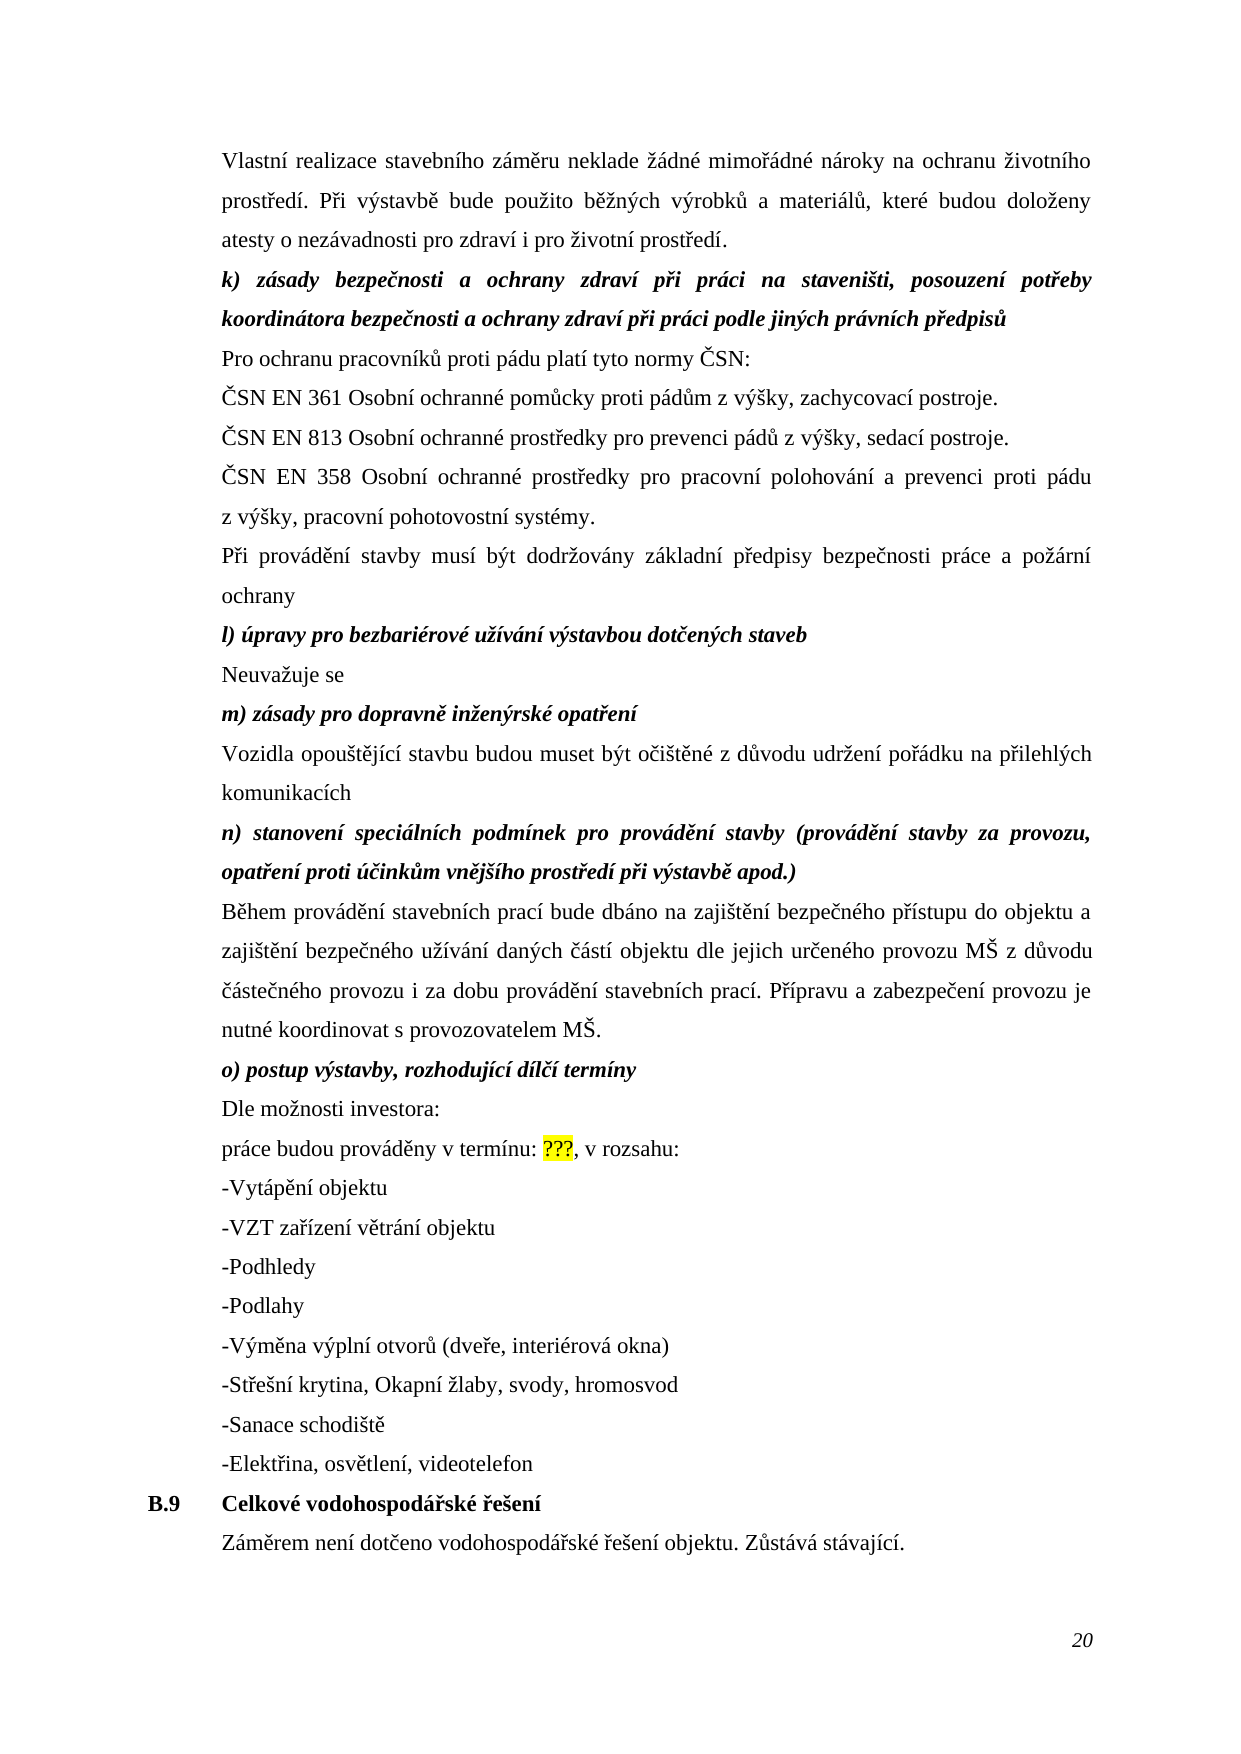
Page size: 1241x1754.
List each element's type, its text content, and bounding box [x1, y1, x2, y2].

text m) zásady pro dopravně inženýrské opatření [148, 700, 1093, 727]
text B.9 Celkové vodohospodářské řešení [148, 1490, 1093, 1516]
text -Vytápění objektu [221, 1174, 1093, 1200]
text -Střešní krytina, Okapní žlaby, svody, hromosvod [221, 1371, 1093, 1398]
text Vozidla opouštějící stavbu budou muset být očištěné z důvodu udržení pořádku na přilehlých komunikacích [148, 740, 1093, 806]
text Dle možnosti investora: [148, 1095, 1093, 1121]
text Při provádění stavby musí být dodržovány základní předpisy bezpečnosti práce a požární ochrany [221, 542, 1093, 608]
text n) stanovení speciálních podmínek pro provádění stavby (provádění stavby za provozu, opatření proti účinkům vnějšího prostředí při výstavbě apod.) [148, 819, 1093, 884]
text Neuvažuje se [148, 661, 1093, 687]
text l) úpravy pro bezbariérové užívání výstavbou dotčených staveb [148, 621, 1093, 648]
text ČSN EN 813 Osobní ochranné prostředky pro prevenci pádů z výšky, sedací postroje. [148, 424, 1093, 450]
text o) postup výstavby, rozhodující dílčí termíny [148, 1056, 1093, 1082]
text -Podlahy [221, 1292, 1093, 1319]
text -Výměna výplní otvorů (dveře, interiérová okna) [221, 1332, 1093, 1358]
text Vlastní realizace stavebního záměru neklade žádné mimořádné nároky na ochranu životního prostředí. Při výstavbě bude použito běžných výrobků a materiálů, které budou doloženy atesty o nezávadnosti pro zdraví i pro životní prostředí. [221, 148, 1093, 253]
text Během provádění stavebních prací bude dbáno na zajištění bezpečného přístupu do objektu a zajištění bezpečného užívání daných částí objektu dle jejich určeného provozu MŠ z důvodu částečného provozu i za dobu provádění stavebních prací. Přípravu a zabezpečení provozu je nutné koordinovat s provozovatelem MŠ. [148, 898, 1093, 1042]
text ČSN EN 358 Osobní ochranné prostředky pro pracovní polohování a prevenci proti pádu z výšky, pracovní pohotovostní systémy. [221, 463, 1093, 529]
text -Sanace schodiště [221, 1411, 1093, 1437]
text k) zásady bezpečnosti a ochrany zdraví při práci na staveništi, posouzení potřeby koordinátora bezpečnosti a ochrany zdraví při práci podle jiných právních předpisů [221, 266, 1093, 332]
text -Elektřina, osvětlení, videotelefon [221, 1450, 1093, 1477]
text ČSN EN 361 Osobní ochranné pomůcky proti pádům z výšky, zachycovací postroje. [148, 384, 1093, 411]
text Pro ochranu pracovníků proti pádu platí tyto normy ČSN: [148, 345, 1093, 371]
text Záměrem není dotčeno vodohospodářské řešení objektu. Zůstává stávající. [148, 1529, 1093, 1556]
text -VZT zařízení větrání objektu [221, 1213, 1093, 1240]
text -Podhledy [221, 1253, 1093, 1279]
text práce budou prováděny v termínu: ???, v rozsahu: [221, 1134, 1093, 1161]
